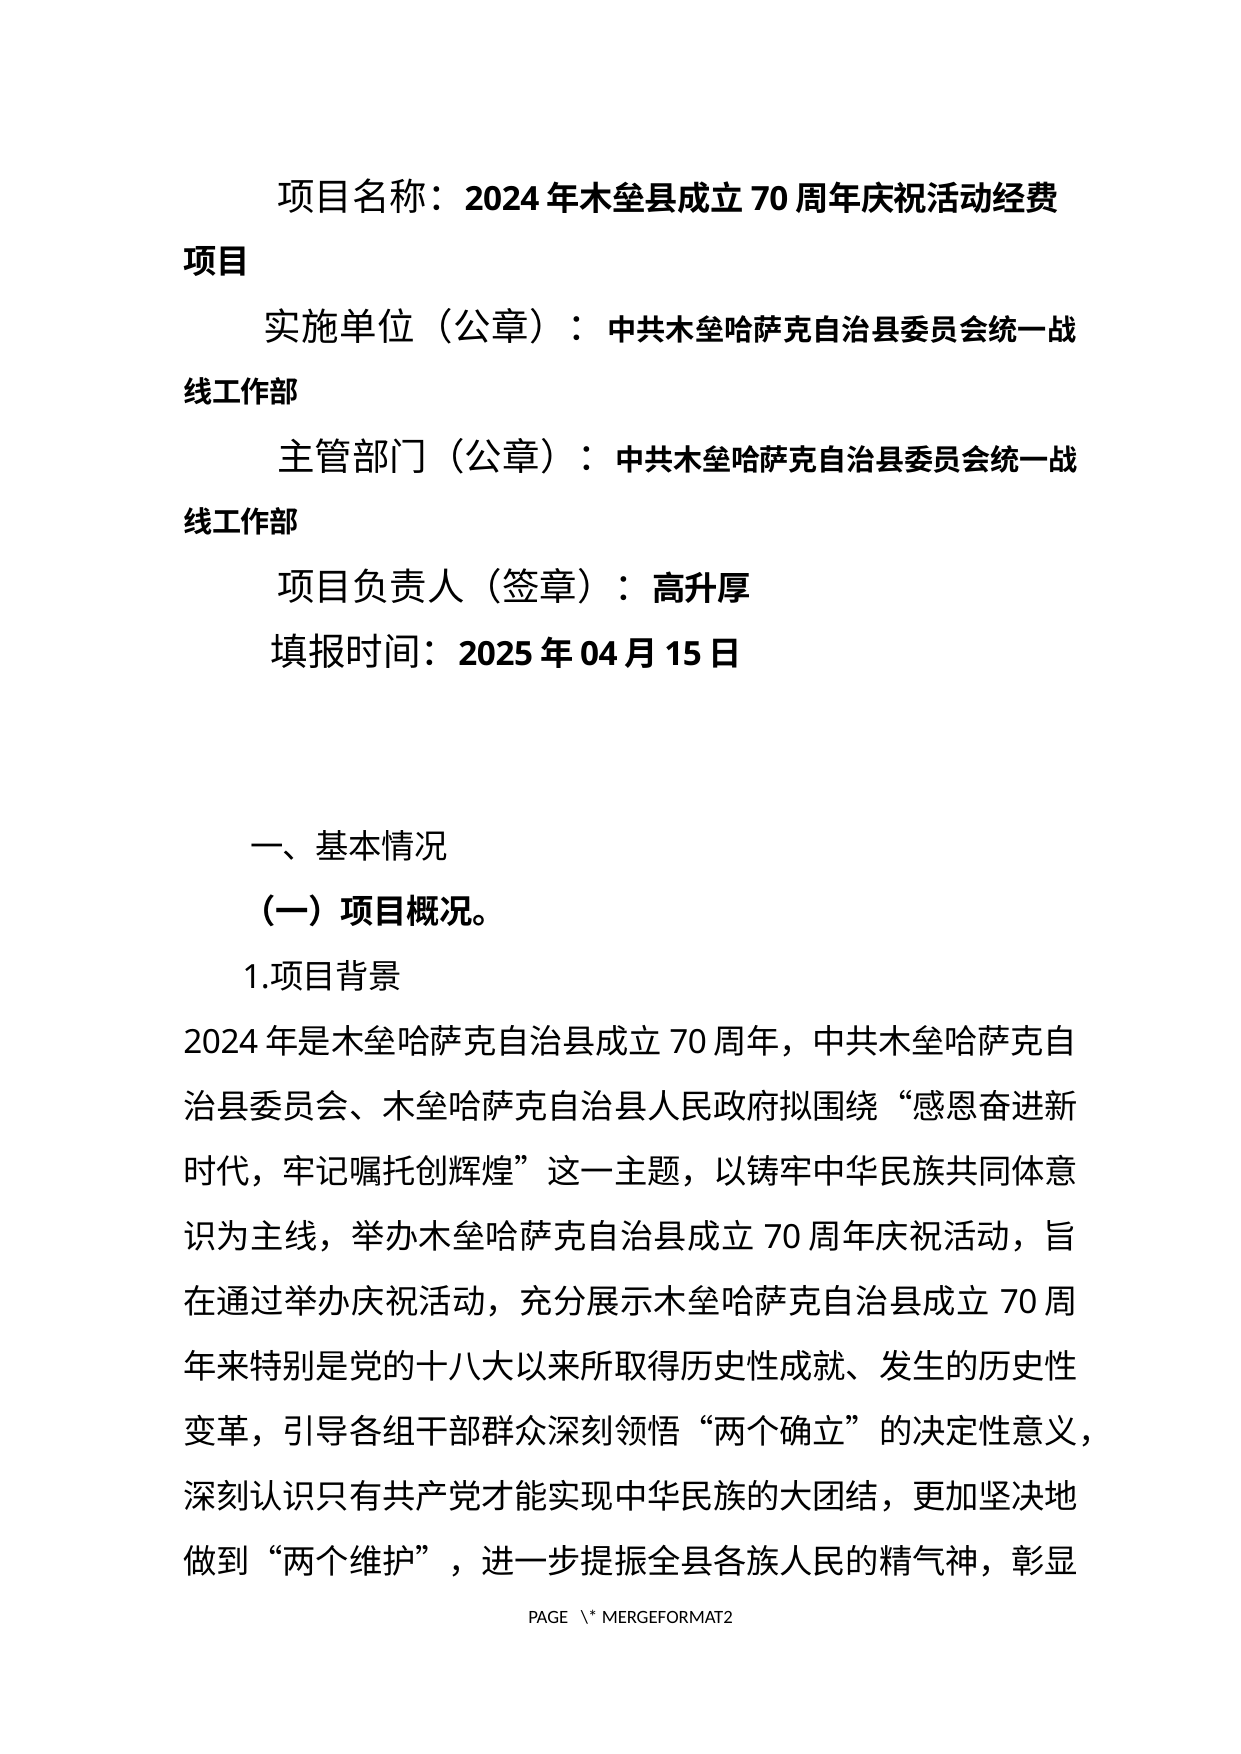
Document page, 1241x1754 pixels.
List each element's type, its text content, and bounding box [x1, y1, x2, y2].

text （一）项目概况。 [183, 877, 1078, 942]
text 项目名称：2024年木垒县成立70周年庆祝活动经费项目 [183, 162, 1078, 292]
text 一、基本情况 [183, 812, 1078, 877]
text 实施单位（公章）：中共木垒哈萨克自治县委员会统一战线工作部 [183, 292, 1078, 422]
text 填报时间：2025年04月15日 [211, 617, 1078, 682]
text 项目负责人（签章）：高升厚 [183, 552, 1078, 617]
text 主管部门（公章）：中共木垒哈萨克自治县委员会统一战线工作部 [183, 422, 1078, 552]
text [183, 942, 1078, 1592]
